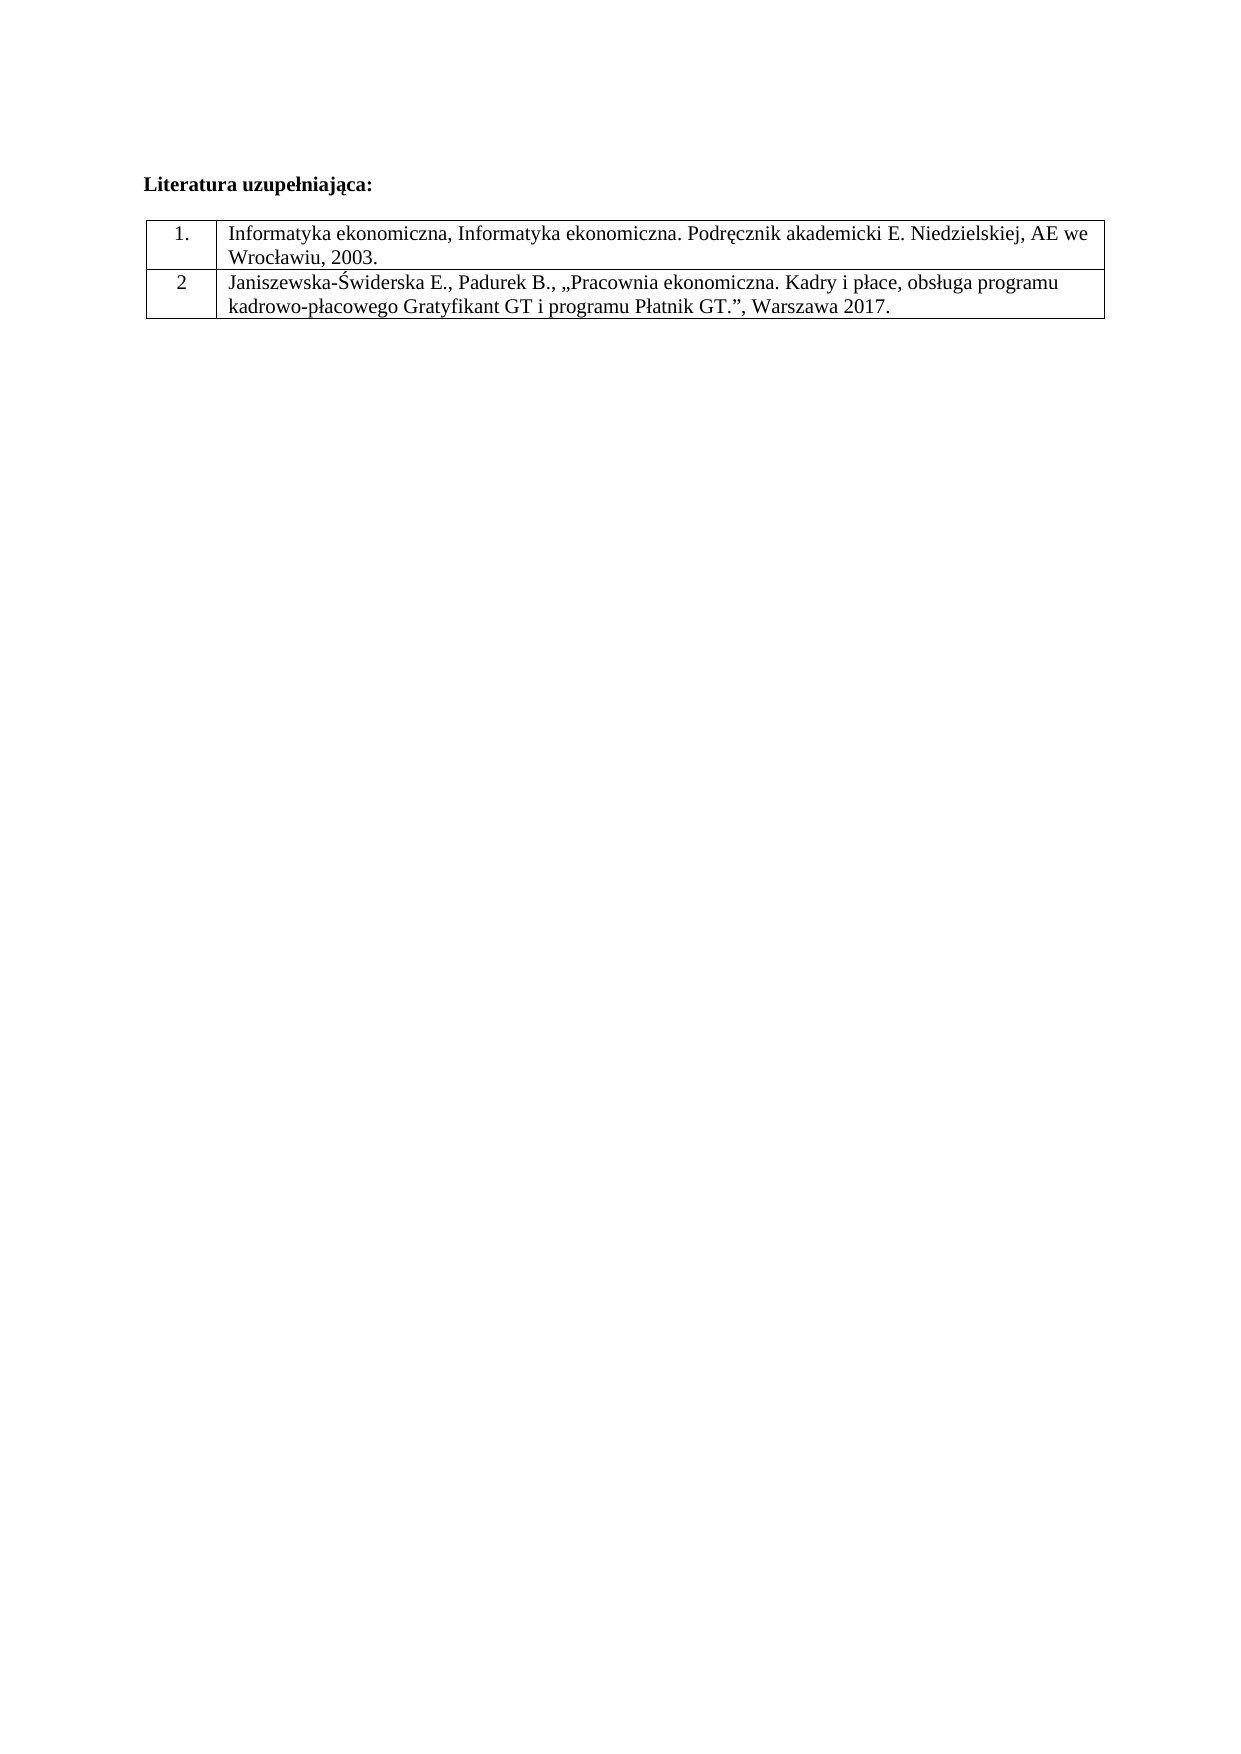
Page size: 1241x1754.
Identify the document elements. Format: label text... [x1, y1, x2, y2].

table_cell Janiszewska-Świderska E., Padurek B., „Pracownia ekonomiczna. Kadry i płace, obsługa programu kadrowo-płacowego Gratyfikant GT i programu Płatnik GT.”, Warszawa 2017. [217, 270, 1104, 318]
table_header 1. [147, 221, 216, 269]
text Literatura uzupełniająca: [133, 172, 1093, 196]
table_cell 2 [147, 270, 216, 318]
table_header Informatyka ekonomiczna, Informatyka ekonomiczna. Podręcznik akademicki E. Niedzielskiej, AE we Wrocławiu, 2003. [217, 221, 1104, 269]
